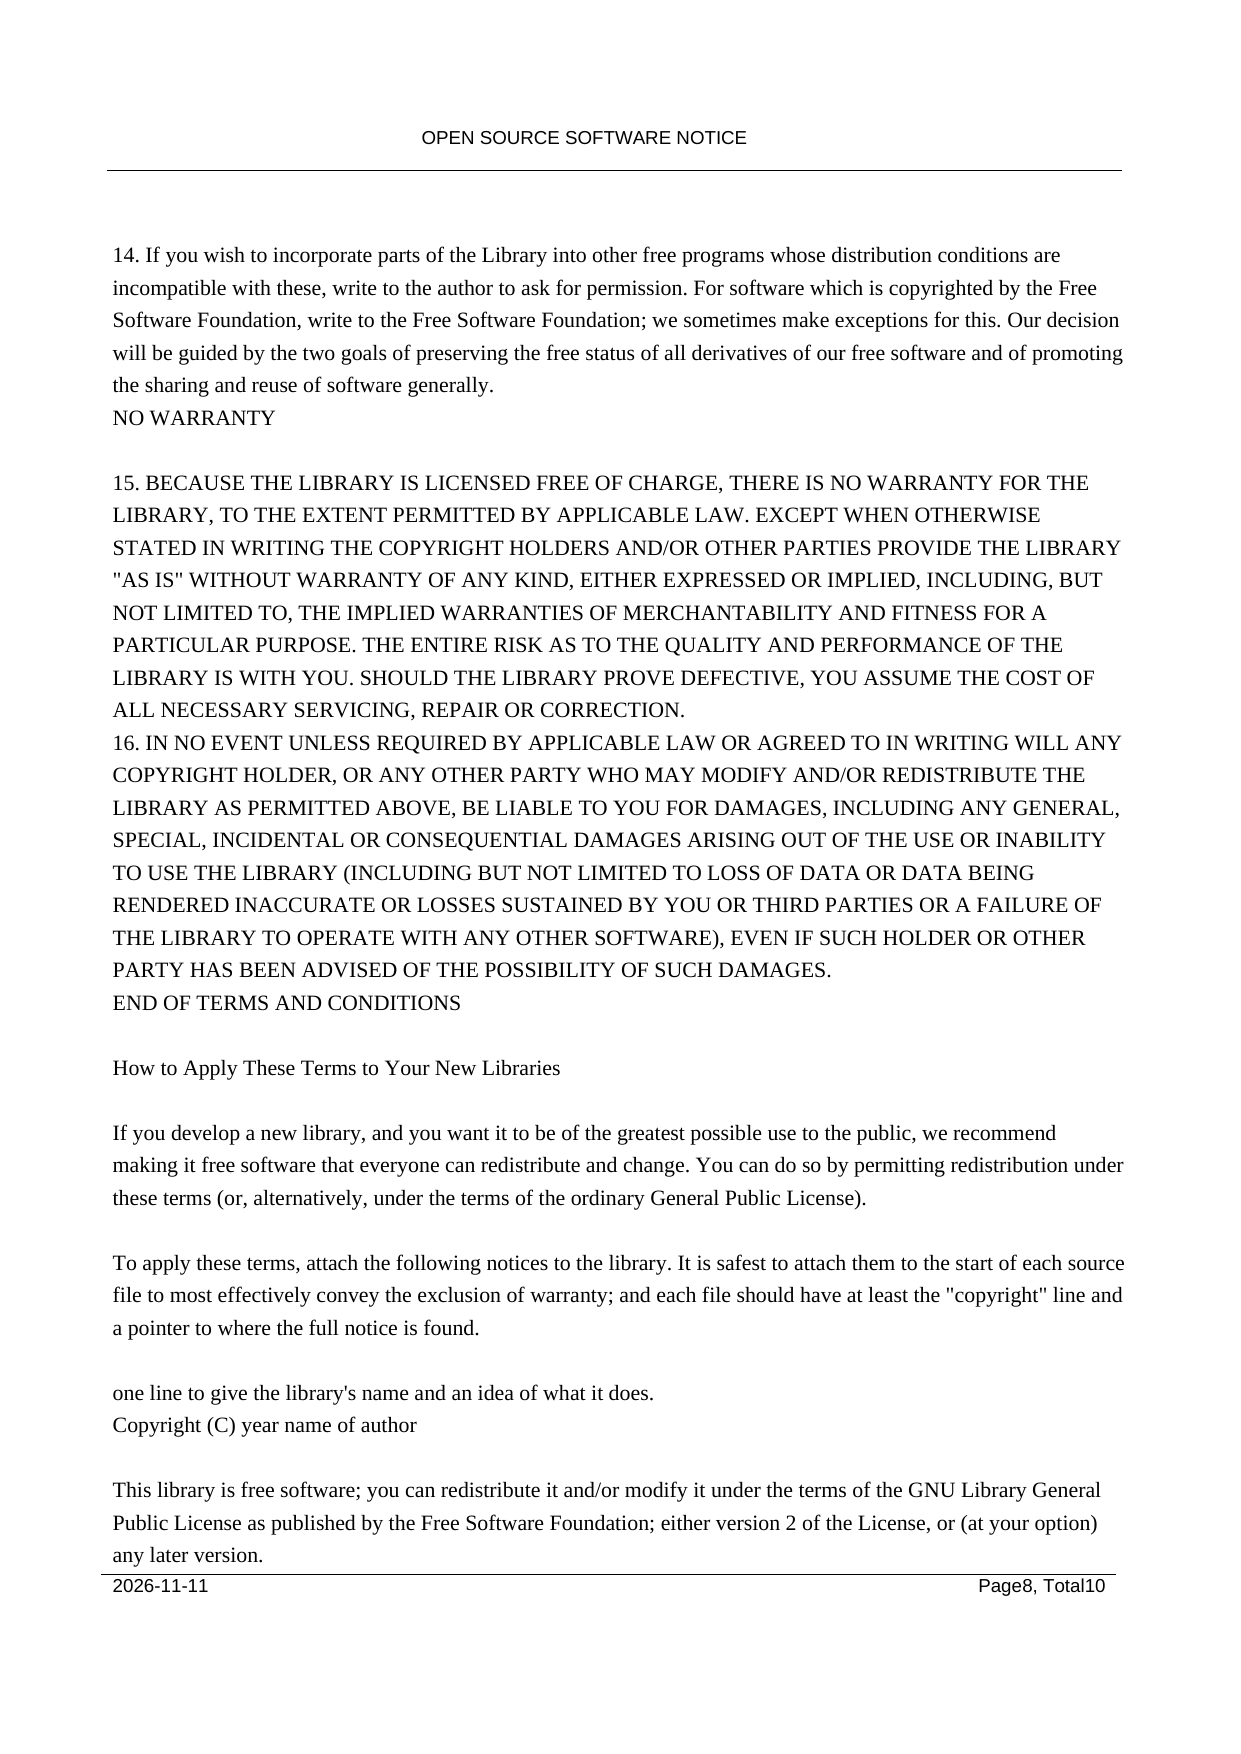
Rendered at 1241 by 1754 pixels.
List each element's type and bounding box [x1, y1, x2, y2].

text [112, 206, 1128, 1571]
